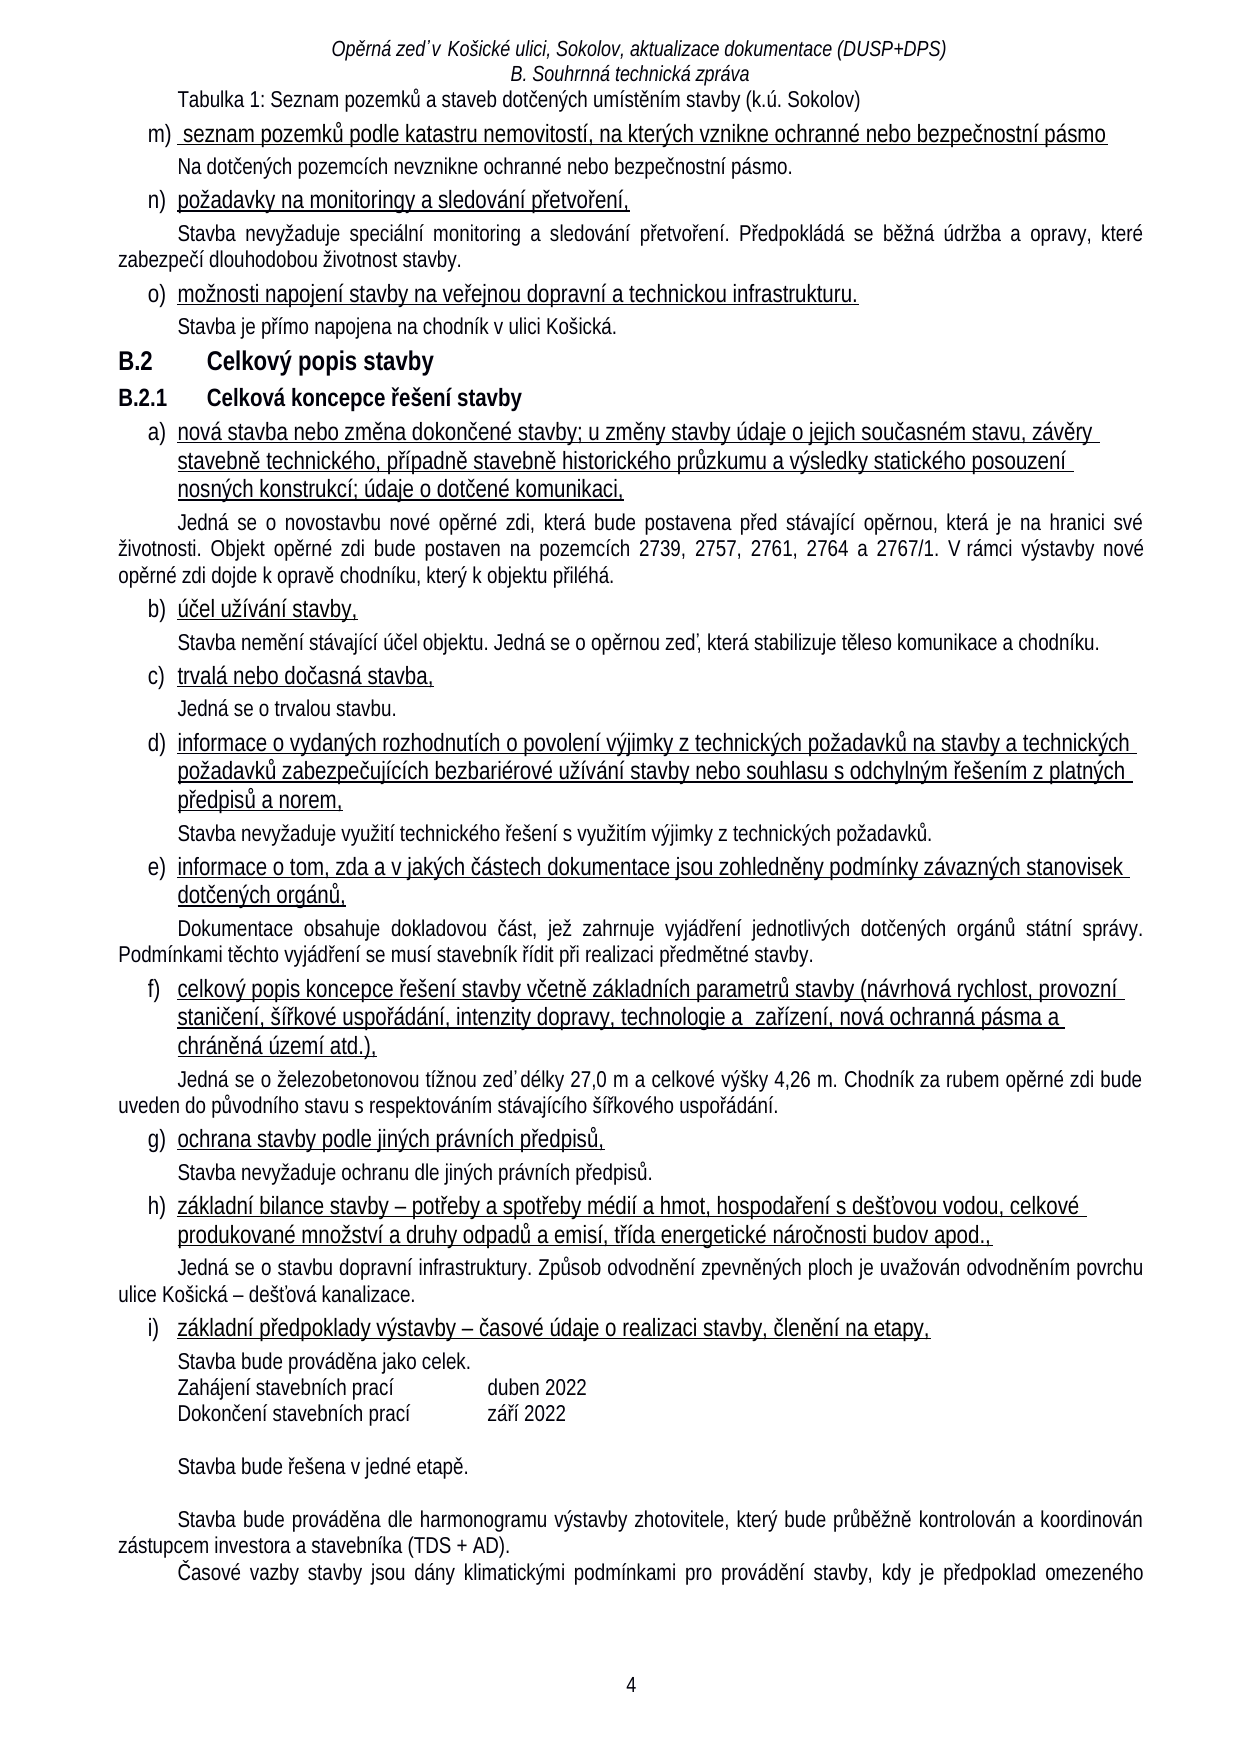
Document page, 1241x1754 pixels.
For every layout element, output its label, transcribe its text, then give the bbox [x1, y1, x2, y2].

list Celková koncepce řešení stavby [118, 382, 1144, 411]
list informace o vydaných rozhodnutích o povolení výjimky z technických požadavků na stavby a technických požadavků zabezpečujících bezbariérové užívání stavby nebo souhlasu s odchylným řešením z platných předpisů a norem, [148, 728, 1144, 814]
list informace o tom, zda a v jakých částech dokumentace jsou zohledněny podmínky závazných stanovisek dotčených orgánů, [148, 852, 1144, 909]
text Jedná se o novostavbu nové opěrné zdi, která bude postavena před stávající opěrnou, která je na hranici své životnosti. Objekt opěrné zdi bude postaven na pozemcích 2739, 2757, 2761, 2764 a 2767/1. V rámci výstavby nové opěrné zdi dojde k opravě chodníku, který k objektu přiléhá. [118, 509, 1144, 588]
text Tabulka 1: Seznam pozemků a staveb dotčených umístěním stavby (k.ú. Sokolov) [118, 86, 1144, 113]
list nová stavba nebo změna dokončené stavby; u změny stavby údaje o jejich současném stavu, závěry stavebně technického, případně stavebně historického průzkumu a výsledky statického posouzení nosných konstrukcí; údaje o dotčené komunikaci, [148, 417, 1144, 503]
list požadavky na monitoringy a sledování přetvoření, [148, 185, 1144, 214]
text Stavba je přímo napojena na chodník v ulici Košická. [118, 313, 1144, 339]
text Stavba nemění stávající účel objektu. Jedná se o opěrnou zeď, která stabilizuje těleso komunikace a chodníku. [118, 628, 1144, 655]
list Celkový popis stavby [118, 346, 1144, 377]
text Zahájení stavebních prací duben 2022 [118, 1374, 1144, 1400]
text Dokončení stavebních prací září 2022 [118, 1400, 1144, 1427]
list základní předpoklady výstavby – časové údaje o realizaci stavby, členění na etapy, [148, 1313, 1144, 1342]
list možnosti napojení stavby na veřejnou dopravní a technickou infrastrukturu. [148, 279, 1144, 307]
text Stavba nevyžaduje využití technického řešení s využitím výjimky z technických požadavků. [118, 819, 1144, 846]
text Jedná se o železobetonovou tížnou zeď délky 27,0 m a celkové výšky 4,26 m. Chodník za rubem opěrné zdi bude uveden do původního stavu s respektováním stávajícího šířkového uspořádání. [118, 1066, 1144, 1118]
text Jedná se o stavbu dopravní infrastruktury. Způsob odvodnění zpevněných ploch je uvažován odvodněním povrchu ulice Košická – dešťová kanalizace. [118, 1254, 1144, 1307]
text Stavba nevyžaduje ochranu dle jiných právních předpisů. [118, 1159, 1144, 1185]
text Na dotčených pozemcích nevznikne ochranné nebo bezpečnostní pásmo. [118, 153, 1144, 179]
text Stavba bude prováděna jako celek. [118, 1348, 1144, 1374]
text Jedná se o trvalou stavbu. [118, 695, 1144, 722]
list základní bilance stavby – potřeby a spotřeby médií a hmot, hospodaření s dešťovou vodou, celkové produkované množství a druhy odpadů a emisí, třída energetické náročnosti budov apod., [148, 1191, 1144, 1248]
text Stavba bude řešena v jedné etapě. [118, 1453, 1144, 1479]
list celkový popis koncepce řešení stavby včetně základních parametrů stavby (návrhová rychlost, provozní staničení, šířkové uspořádání, intenzity dopravy, technologie a zařízení, nová ochranná pásma a chráněná území atd.), [148, 974, 1144, 1060]
text Stavba nevyžaduje speciální monitoring a sledování přetvoření. Předpokládá se běžná údržba a opravy, které zabezpečí dlouhodobou životnost stavby. [118, 220, 1144, 273]
list účel užívání stavby, [148, 594, 1144, 623]
list ochrana stavby podle jiných právních předpisů, [148, 1124, 1144, 1153]
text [118, 1558, 1144, 1585]
list trvalá nebo dočasná stavba, [148, 661, 1144, 689]
list seznam pozemků podle katastru nemovitostí, na kterých vznikne ochranné nebo bezpečnostní pásmo [148, 118, 1144, 147]
text Stavba bude prováděna dle harmonogramu výstavby zhotovitele, který bude průběžně kontrolován a koordinován zástupcem investora a stavebníka (TDS + AD). [118, 1506, 1144, 1558]
text Dokumentace obsahuje dokladovou část, jež zahrnuje vyjádření jednotlivých dotčených orgánů státní správy. Podmínkami těchto vyjádření se musí stavebník řídit při realizaci předmětné stavby. [118, 915, 1144, 968]
